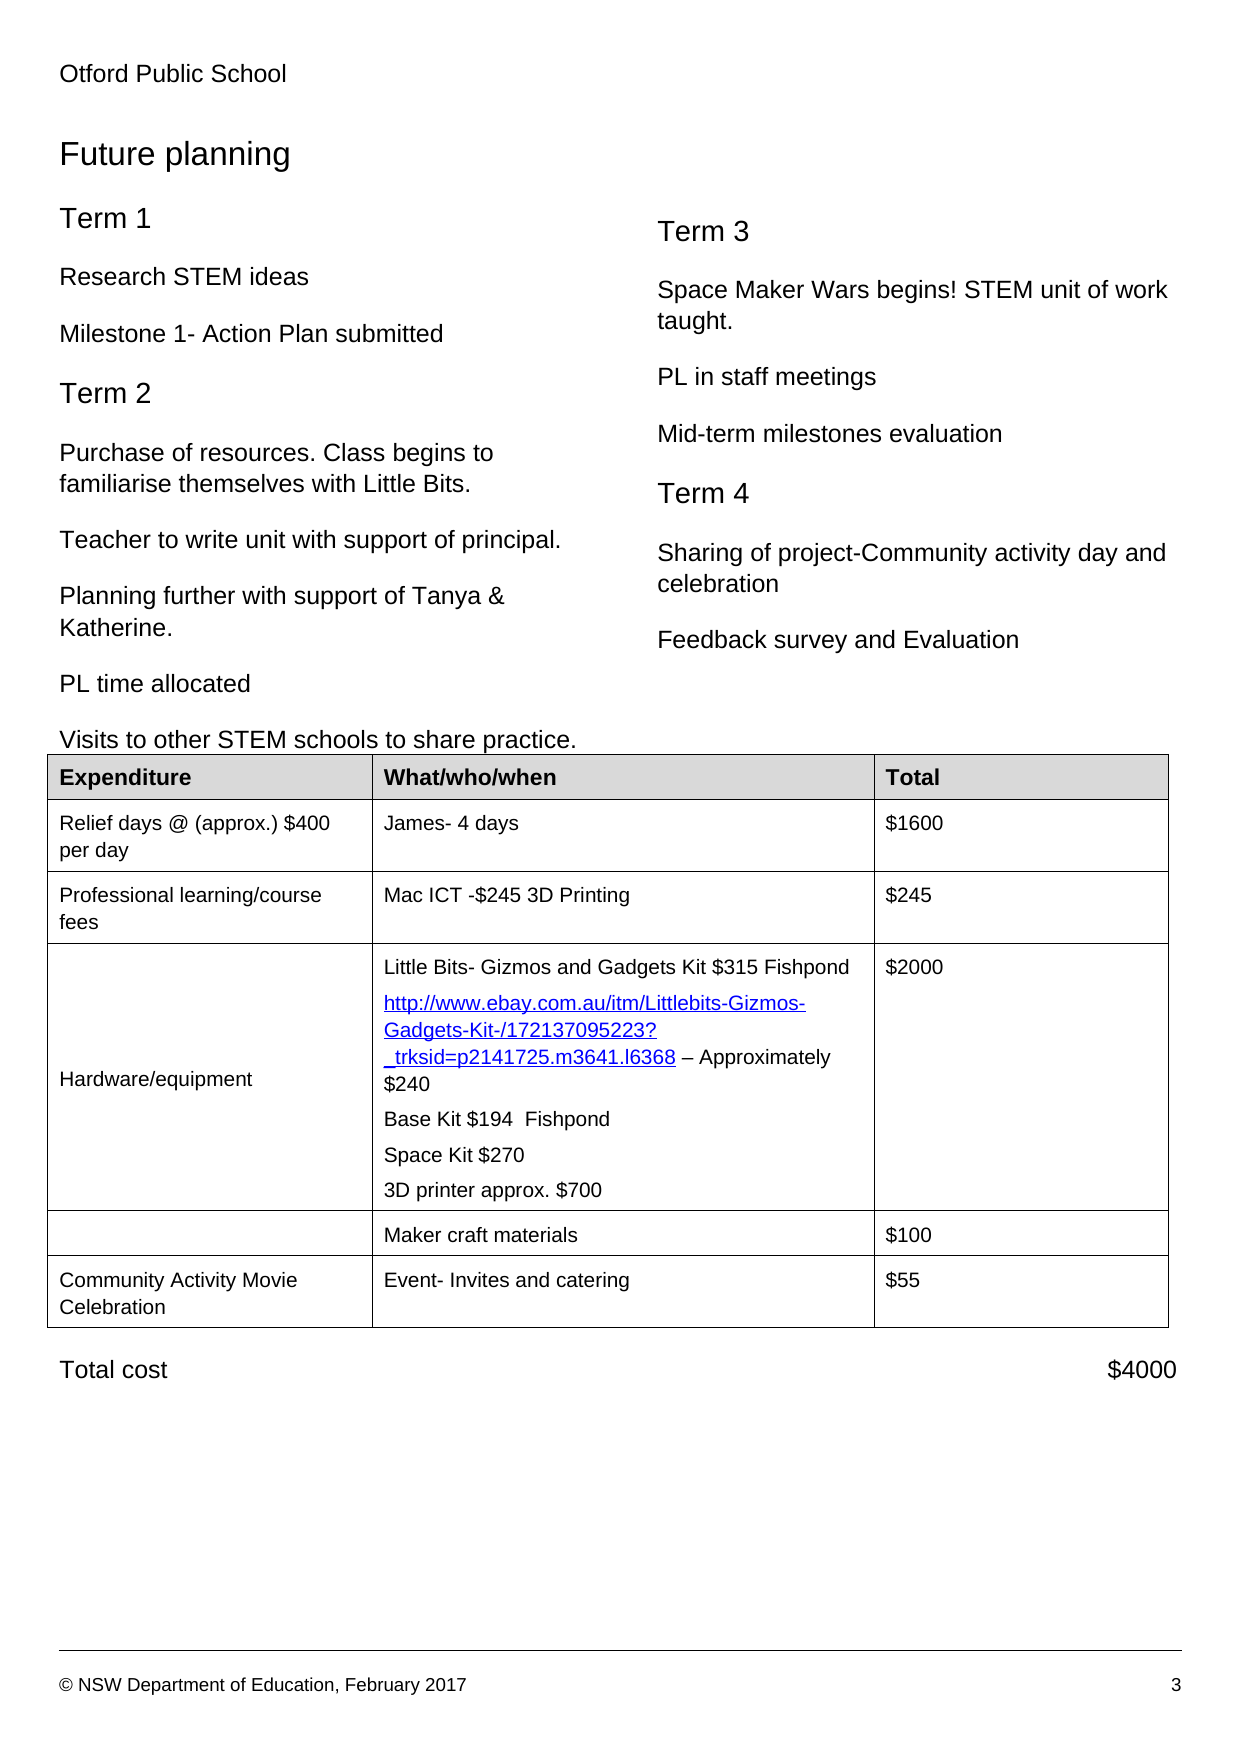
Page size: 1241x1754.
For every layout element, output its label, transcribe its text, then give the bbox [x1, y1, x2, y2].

table_cell $55 [875, 1256, 1168, 1327]
text Research STEM ideas [59, 260, 583, 291]
table_cell Maker craft materials [373, 1211, 874, 1255]
subtitle Term 4 [657, 477, 1181, 510]
table_cell $245 [875, 872, 1168, 942]
table_cell $100 [875, 1211, 1168, 1255]
table_cell $2000 [875, 944, 1168, 1210]
text Planning further with support of Tanya & Katherine. [59, 579, 583, 641]
table_cell Professional learning/course fees [48, 872, 372, 942]
table_cell Event- Invites and catering [373, 1256, 874, 1327]
table_cell $1600 [875, 800, 1168, 871]
subtitle Term 3 [657, 214, 1181, 247]
text Purchase of resources. Class begins to familiarise themselves with Little Bits. [59, 435, 583, 498]
table_cell Little Bits- Gizmos and Gadgets Kit $315 Fishpond http://www.ebay.com.au/itm/Littlebits-Gizmos-Gadgets-Kit-/172137095223?_trksid=p2141725.m3641.l6368 – Approximately $240 Base Kit $194 Fishpond Space Kit $270 3D printer approx. $700 [373, 944, 874, 1210]
text Visits to other STEM schools to share practice. [59, 723, 583, 754]
table_header Expenditure [48, 755, 372, 799]
text PL in staff meetings [657, 360, 1181, 391]
text Feedback survey and Evaluation [657, 623, 1181, 654]
subtitle Future planning [59, 134, 1181, 172]
text Total cost $4000 [59, 1353, 1181, 1384]
table_header Total [875, 755, 1168, 799]
table_cell Relief days @ (approx.) $400 per day [48, 800, 372, 871]
table_cell [48, 1211, 372, 1255]
text Mid-term milestones evaluation [657, 416, 1181, 447]
text Sharing of project-Community activity day and celebration [657, 535, 1181, 598]
subtitle Term 1 [59, 201, 583, 235]
text PL time allocated [59, 666, 583, 698]
text Space Maker Wars begins! STEM unit of work taught. [657, 272, 1181, 335]
table_header What/who/when [373, 755, 874, 799]
text Teacher to write unit with support of principal. [59, 523, 583, 554]
subtitle Term 2 [59, 377, 583, 410]
table_cell Mac ICT -$245 3D Printing [373, 872, 874, 942]
table_cell Hardware/equipment [48, 944, 372, 1210]
table_cell Community Activity Movie Celebration [48, 1256, 372, 1327]
text Milestone 1- Action Plan submitted [59, 316, 583, 347]
table_cell James- 4 days [373, 800, 874, 871]
